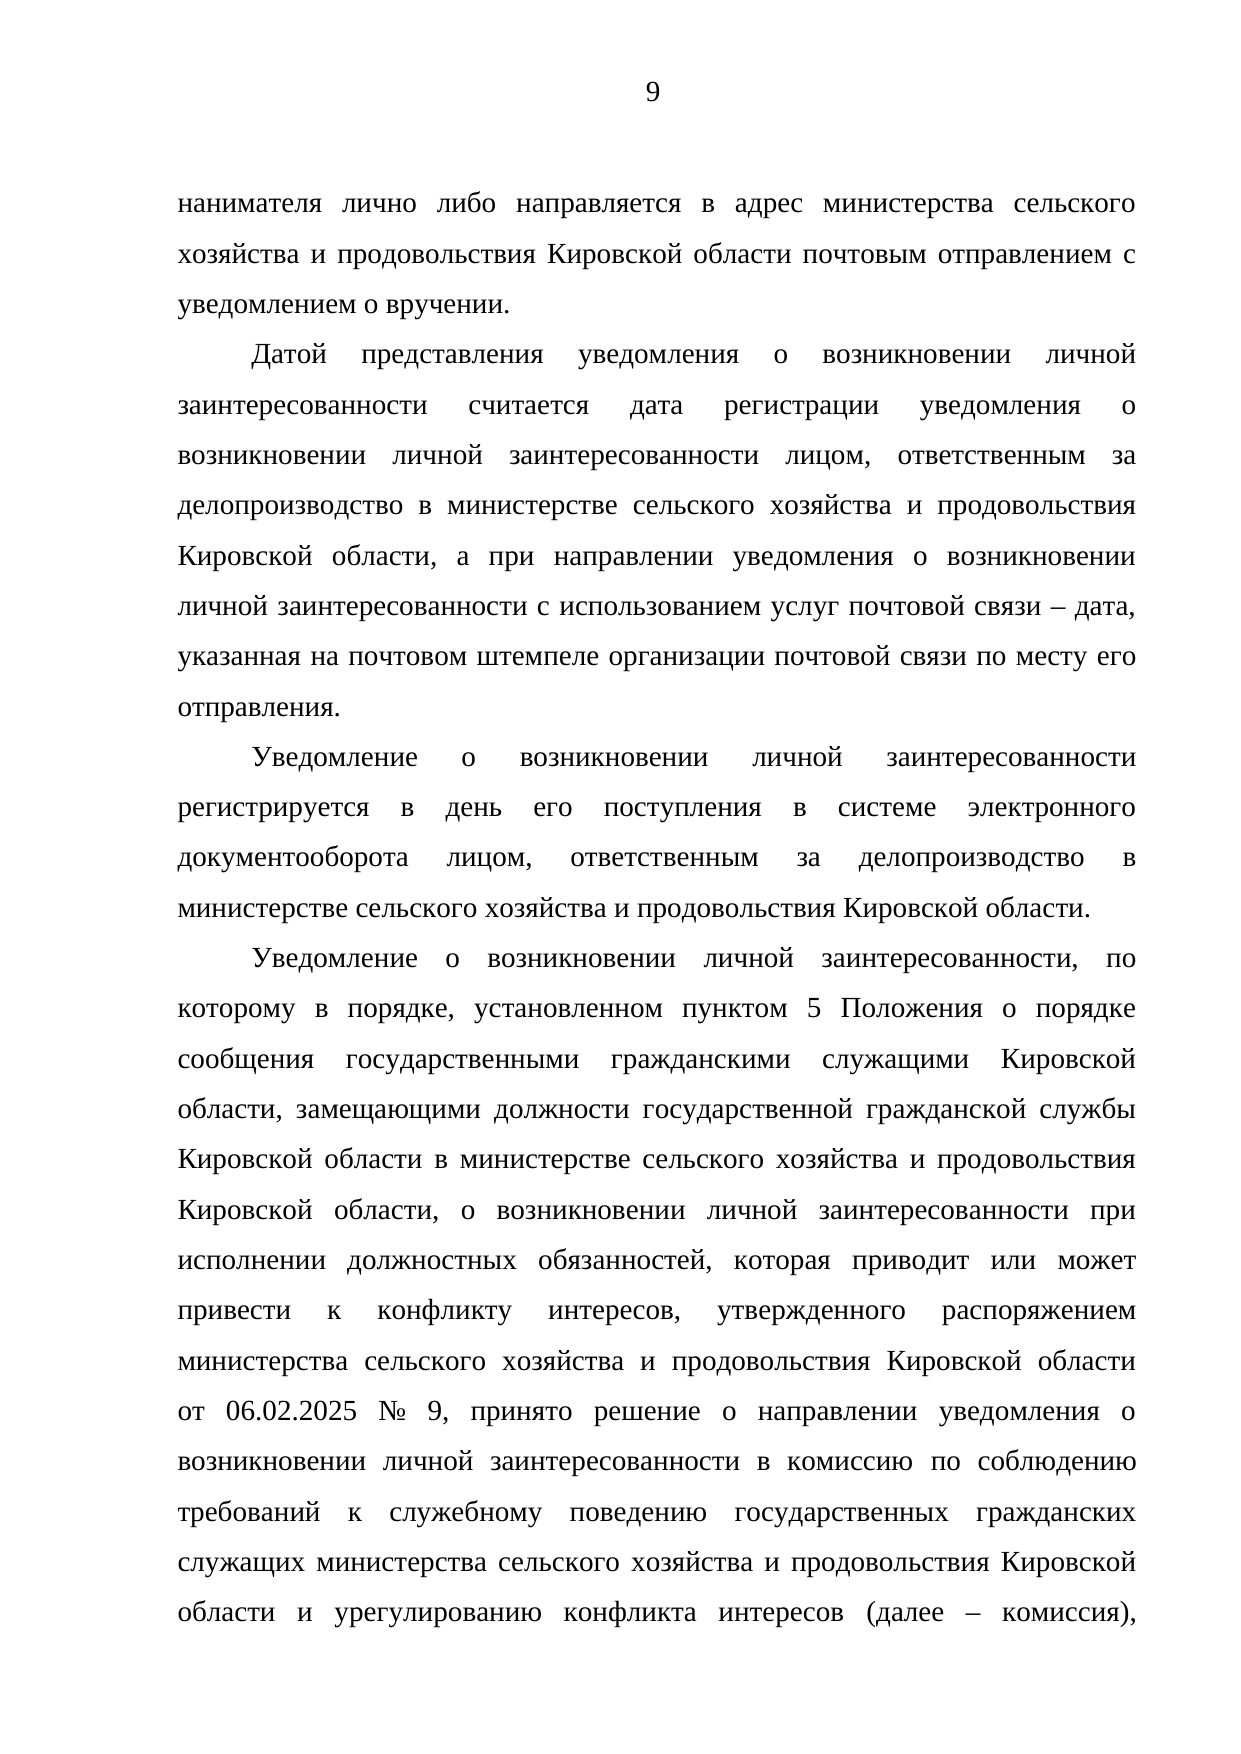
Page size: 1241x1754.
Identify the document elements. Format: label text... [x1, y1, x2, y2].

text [177, 186, 1137, 320]
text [177, 940, 1137, 1628]
text Уведомление о возникновении личной заинтересованности регистрируется в день его поступления в системе электронного документооборота лицом, ответственным за делопроизводство в министерстве сельского хозяйства и продовольствия Кировской области. [177, 739, 1137, 923]
text Датой представления уведомления о возникновении личной заинтересованности считается дата регистрации уведомления о возникновении личной заинтересованности лицом, ответственным за делопроизводство в министерстве сельского хозяйства и продовольствия Кировской области, а при направлении уведомления о возникновении личной заинтересованности с использованием услуг почтовой связи – дата, указанная на почтовом штемпеле организации почтовой связи по месту его отправления. [177, 336, 1137, 722]
